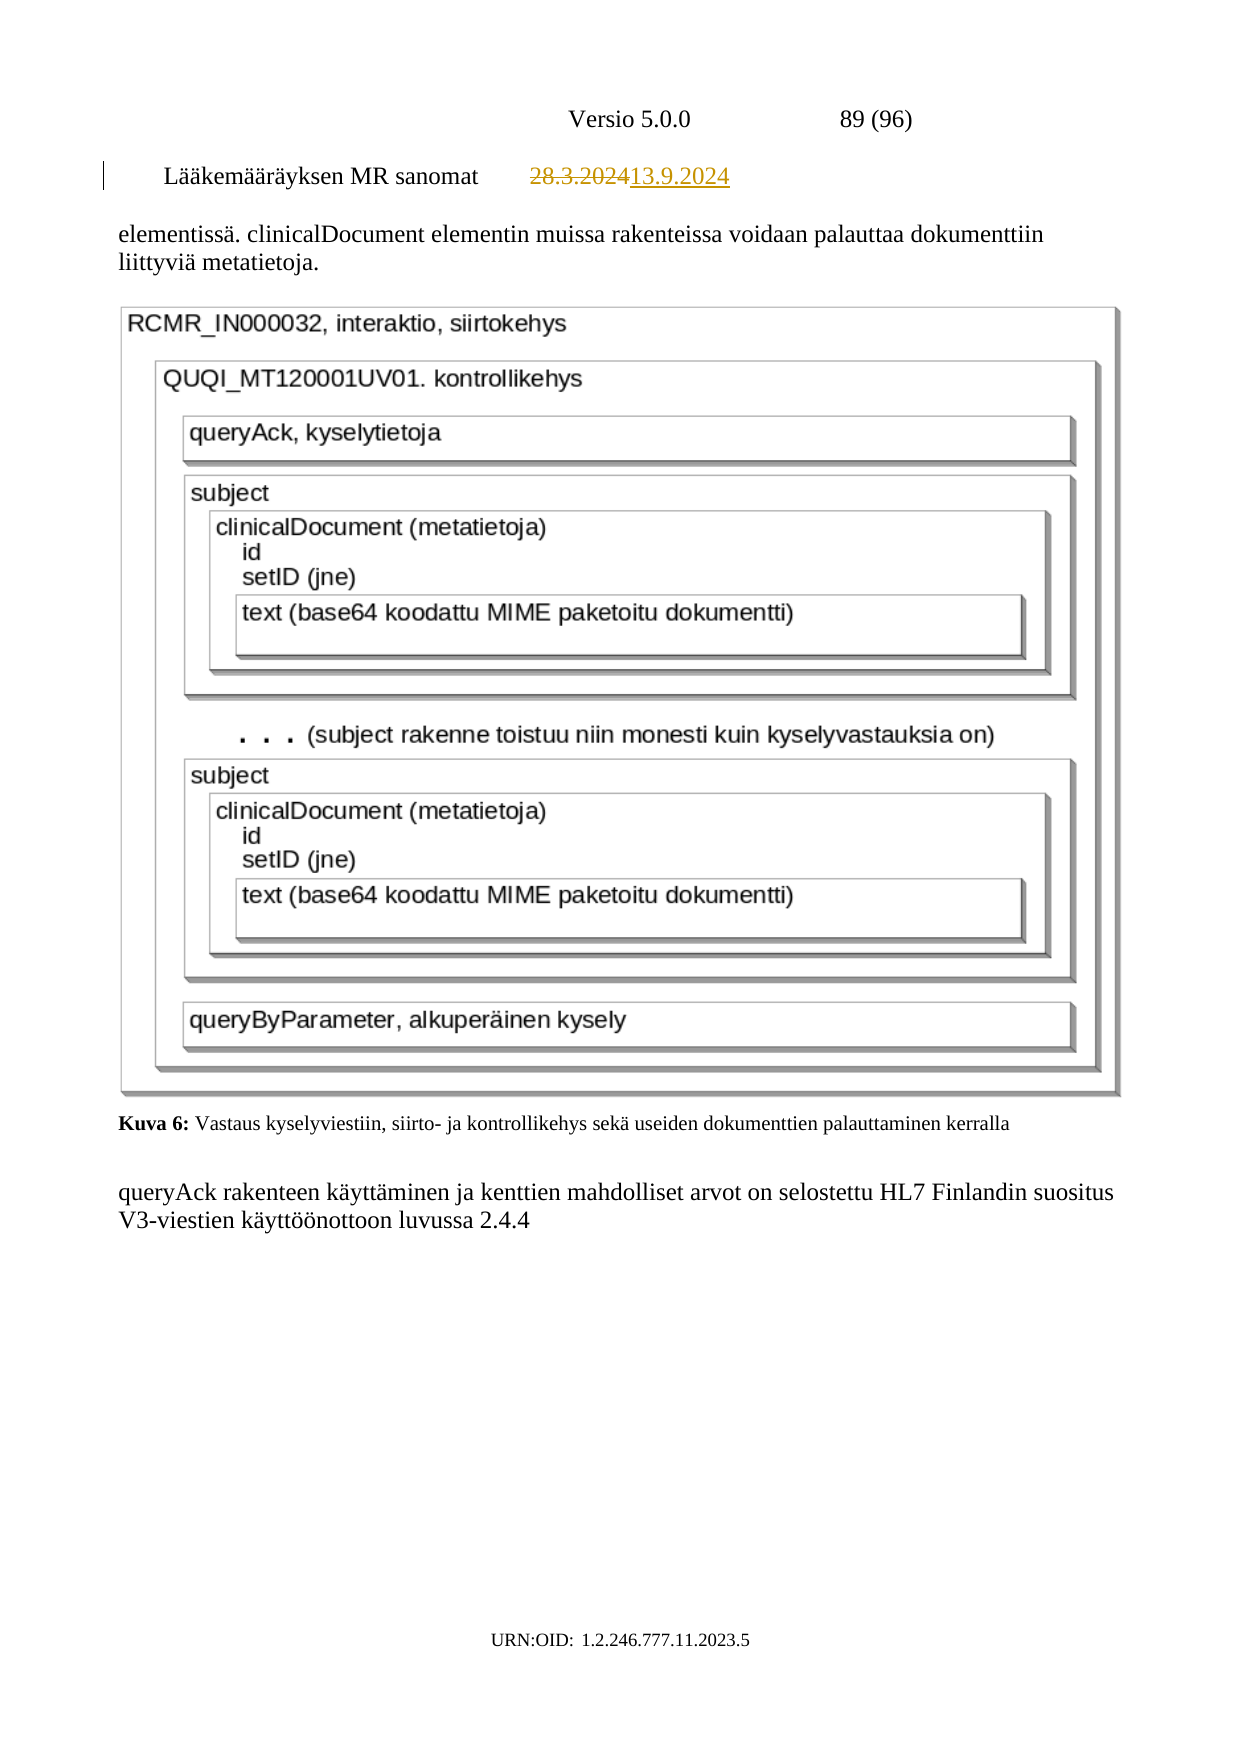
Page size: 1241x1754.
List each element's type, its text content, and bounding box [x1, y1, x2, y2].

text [118, 219, 1122, 276]
text queryAck rakenteen käyttäminen ja kenttien mahdolliset arvot on selostettu HL7 Finlandin suositus V3-viestien käyttöönottoon luvussa 2.4.4 [118, 1177, 1122, 1234]
